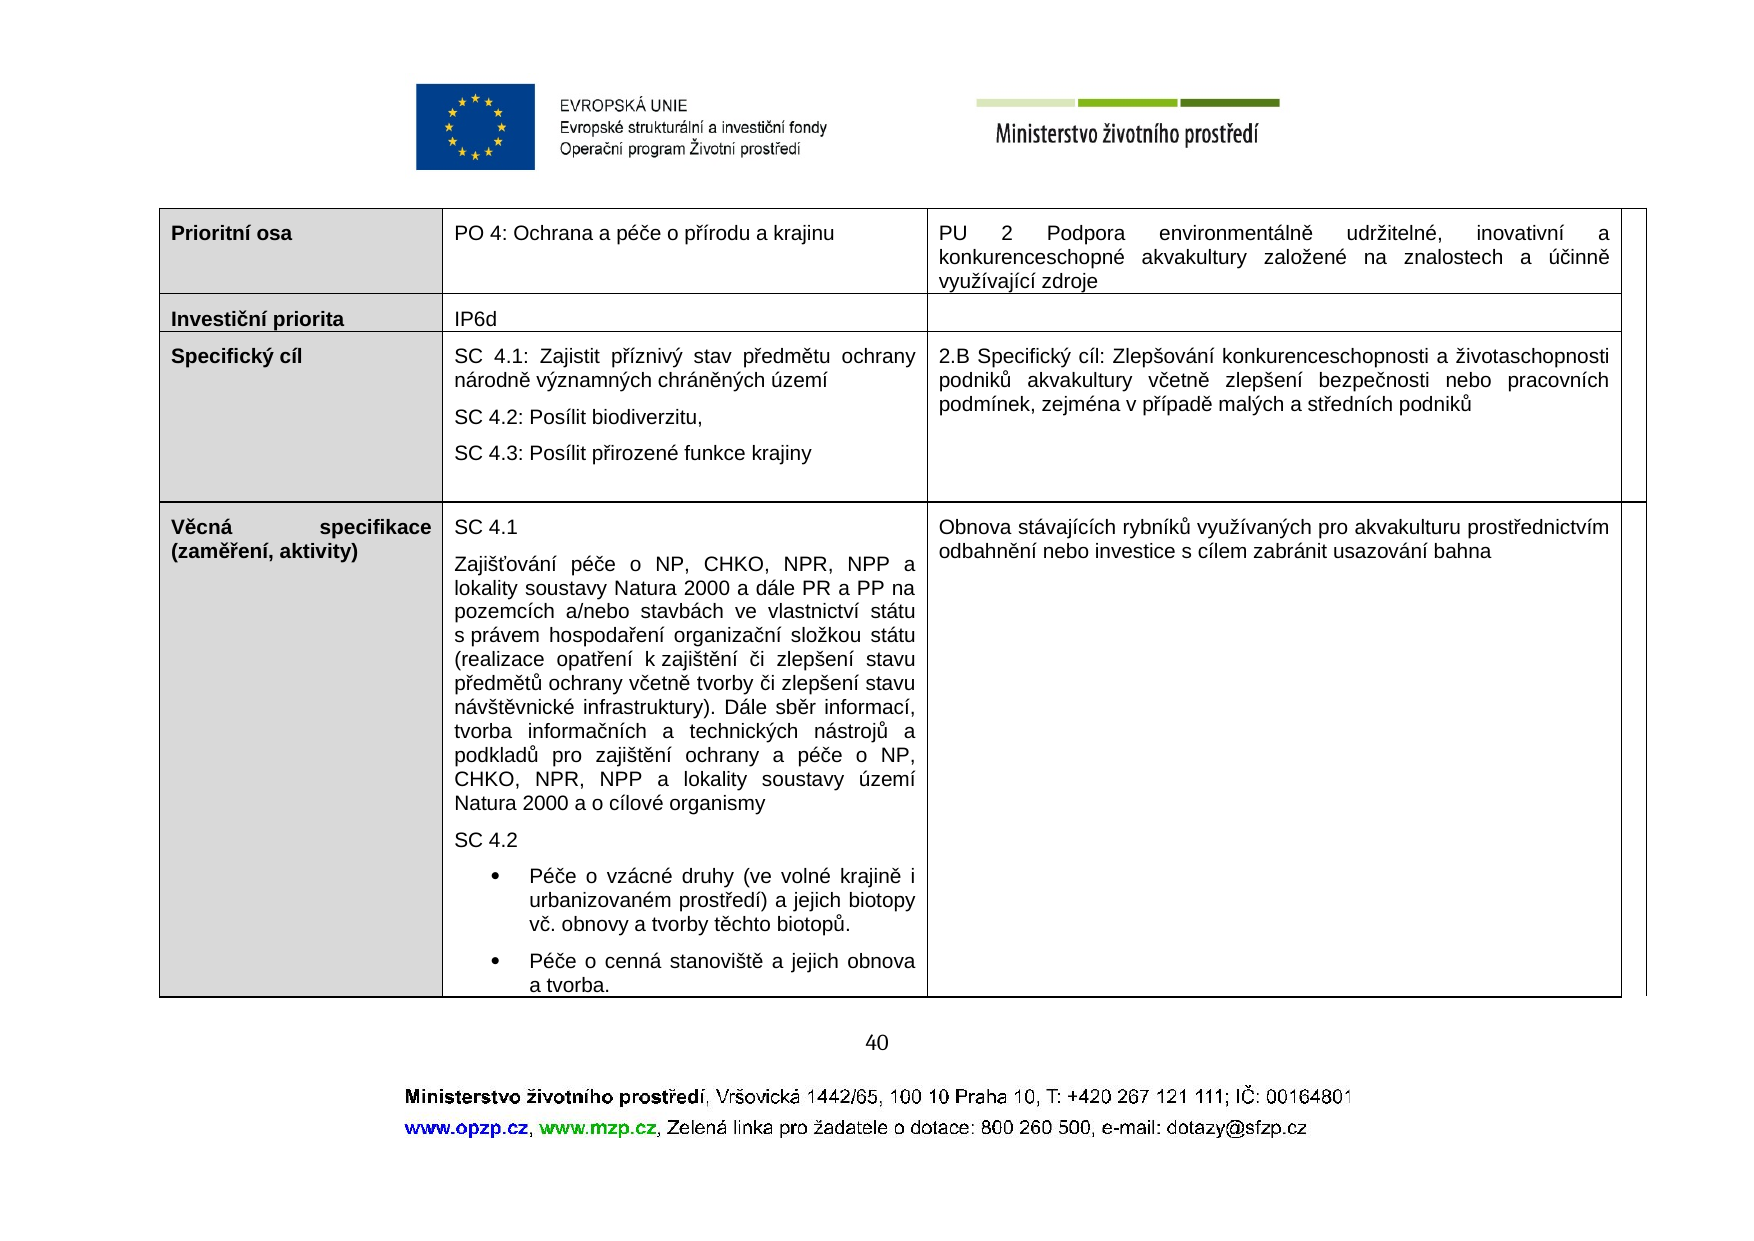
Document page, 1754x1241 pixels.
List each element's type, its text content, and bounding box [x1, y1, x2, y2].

picture [404, 1085, 1350, 1138]
table_cell Investiční priorita [160, 294, 442, 331]
table_cell PU 2 Podpora environmentálně udržitelné, inovativní a konkurenceschopné akvakultury založené na znalostech a účinně využívající zdroje [928, 209, 1621, 293]
table_cell IP6d [443, 294, 927, 331]
table_cell 2.B Specifický cíl: Zlepšování konkurenceschopnosti a životaschopnosti podniků akvakultury včetně zlepšení bezpečnosti nebo pracovních podmínek, zejména v případě malých a středních podniků [928, 332, 1621, 501]
table_cell Prioritní osa [160, 209, 442, 293]
table_cell Specifický cíl [160, 332, 442, 501]
table_cell SC 4.1: Zajistit příznivý stav předmětu ochrany národně významných chráněných území SC 4.2: Posílit biodiverzitu, SC 4.3: Posílit přirozené funkce krajiny [443, 332, 927, 501]
table_cell [928, 294, 1621, 331]
table_cell Obnova stávajících rybníků využívaných pro akvakulturu prostřednictvím odbahnění nebo investice s cílem zabránit usazování bahna [928, 503, 1621, 996]
picture [405, 73, 1349, 179]
table_cell PO 4: Ochrana a péče o přírodu a krajinu [443, 209, 927, 293]
table_cell Věcná specifikace (zaměření, aktivity) [160, 503, 442, 996]
table_cell [1622, 503, 1646, 996]
